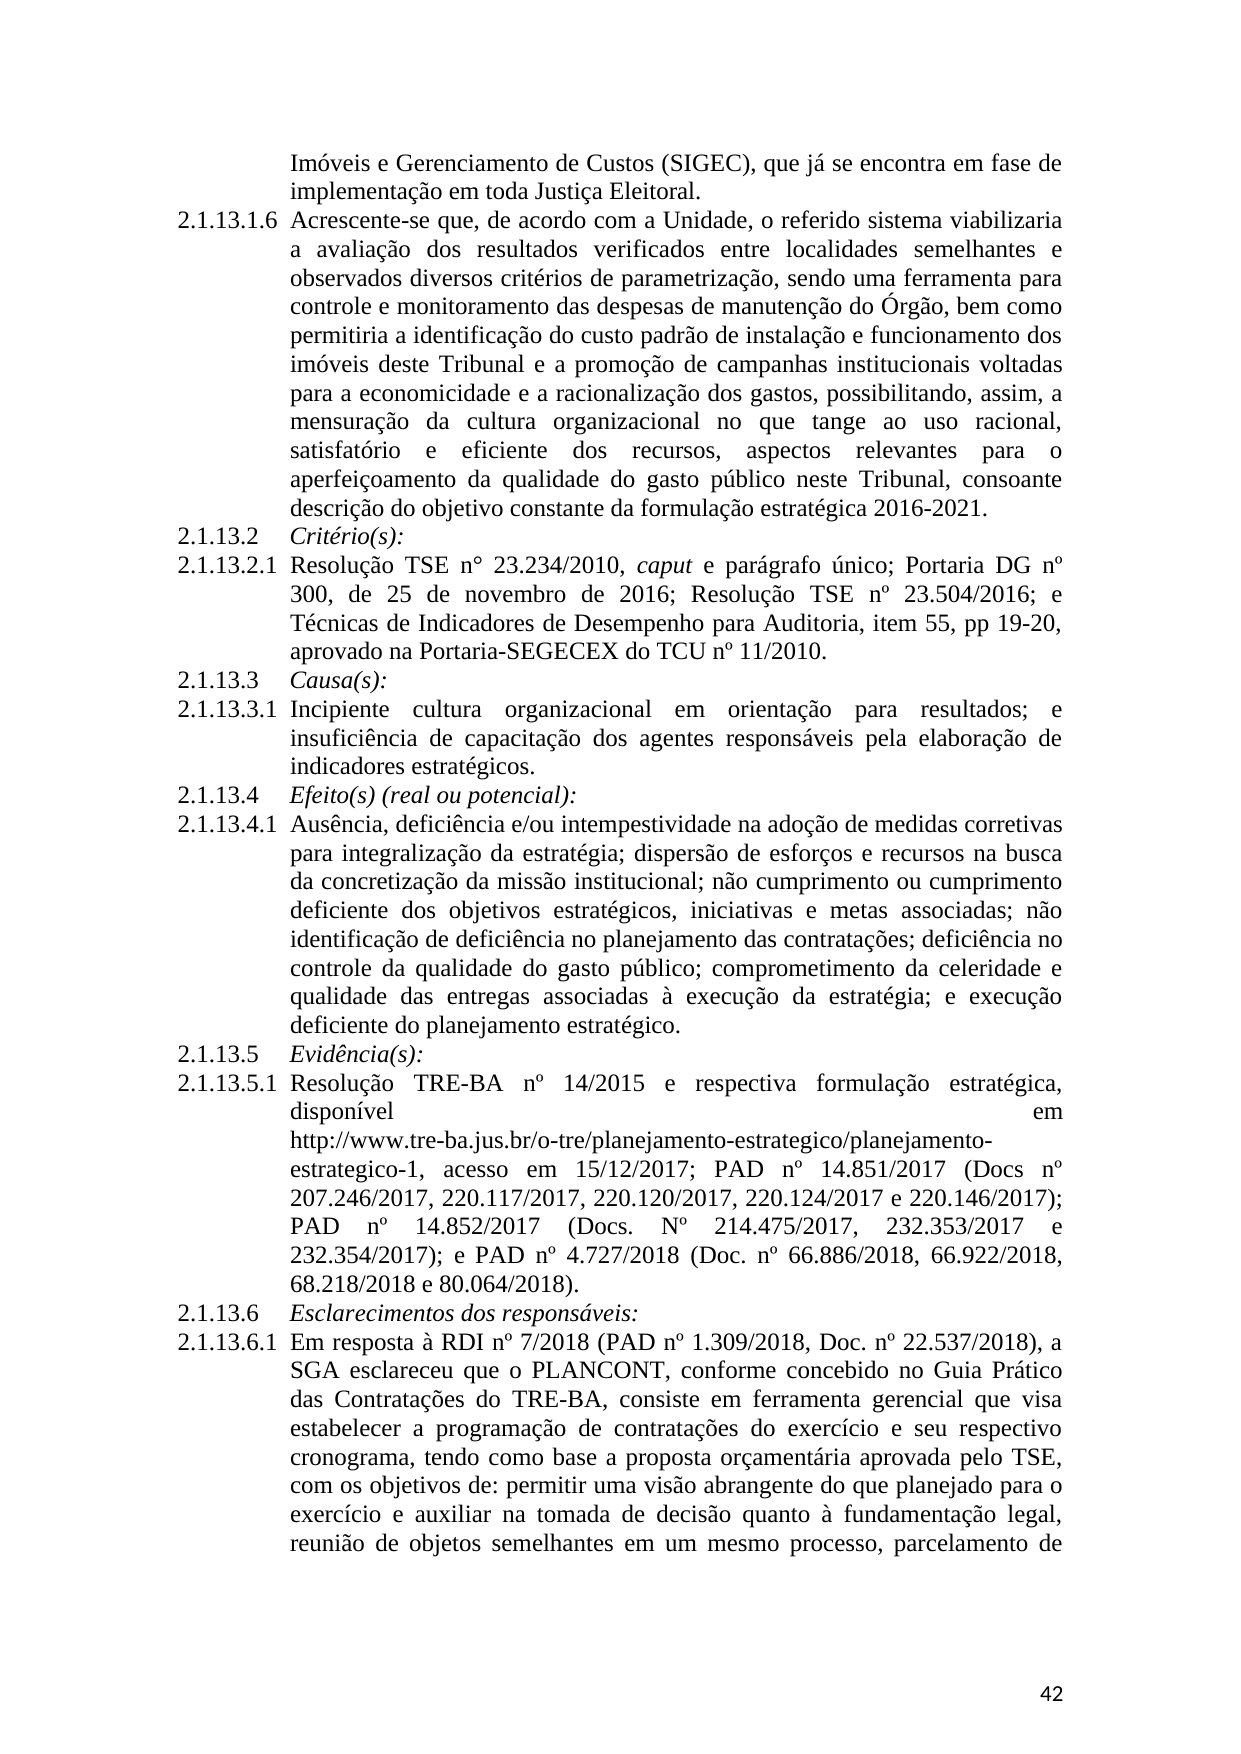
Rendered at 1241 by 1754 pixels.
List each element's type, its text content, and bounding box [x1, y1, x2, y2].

list Ausência, deficiência e/ou intempestividade na adoção de medidas corretivas para integralização da estratégia; dispersão de esforços e recursos na busca da concretização da missão institucional; não cumprimento ou cumprimento deficiente dos objetivos estratégicos, iniciativas e metas associadas; não identificação de deficiência no planejamento das contratações; deficiência no controle da qualidade do gasto público; comprometimento da celeridade e qualidade das entregas associadas à execução da estratégia; e execução deficiente do planejamento estratégico. [177, 809, 1063, 1039]
list Causa(s): [177, 665, 1063, 694]
list Acrescente-se que, de acordo com a Unidade, o referido sistema viabilizaria a avaliação dos resultados verificados entre localidades semelhantes e observados diversos critérios de parametrização, sendo uma ferramenta para controle e monitoramento das despesas de manutenção do Órgão, bem como permitiria a identificação do custo padrão de instalação e funcionamento dos imóveis deste Tribunal e a promoção de campanhas institucionais voltadas para a economicidade e a racionalização dos gastos, possibilitando, assim, a mensuração da cultura organizacional no que tange ao uso racional, satisfatório e eficiente dos recursos, aspectos relevantes para o aperfeiçoamento da qualidade do gasto público neste Tribunal, consoante descrição do objetivo constante da formulação estratégica 2016-2021. [177, 205, 1063, 521]
list Resolução TRE-BA nº 14/2015 e respectiva formulação estratégica, disponível em http://www.tre-ba.jus.br/o-tre/planejamento-estrategico/planejamento-estrategico-1, acesso em 15/12/2017; PAD nº 14.851/2017 (Docs nº 207.246/2017, 220.117/2017, 220.120/2017, 220.124/2017 e 220.146/2017); PAD nº 14.852/2017 (Docs. Nº 214.475/2017, 232.353/2017 e 232.354/2017); e PAD nº 4.727/2018 (Doc. nº 66.886/2018, 66.922/2018, 68.218/2018 e 80.064/2018). [177, 1068, 1063, 1298]
list Esclarecimentos dos responsáveis: [177, 1298, 1063, 1327]
list Resolução TSE n° 23.234/2010, caput e parágrafo único; Portaria DG nº 300, de 25 de novembro de 2016; Resolução TSE nº 23.504/2016; e Técnicas de Indicadores de Desempenho para Auditoria, item 55, pp 19-20, aprovado na Portaria-SEGECEX do TCU nº 11/2010. [177, 550, 1063, 665]
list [177, 1327, 1063, 1557]
list Critério(s): [177, 521, 1063, 550]
list Efeito(s) (real ou potencial): [177, 780, 1063, 809]
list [177, 148, 1063, 205]
list Incipiente cultura organizacional em orientação para resultados; e insuficiência de capacitação dos agentes responsáveis pela elaboração de indicadores estratégicos. [177, 694, 1063, 780]
list Evidência(s): [177, 1039, 1063, 1068]
